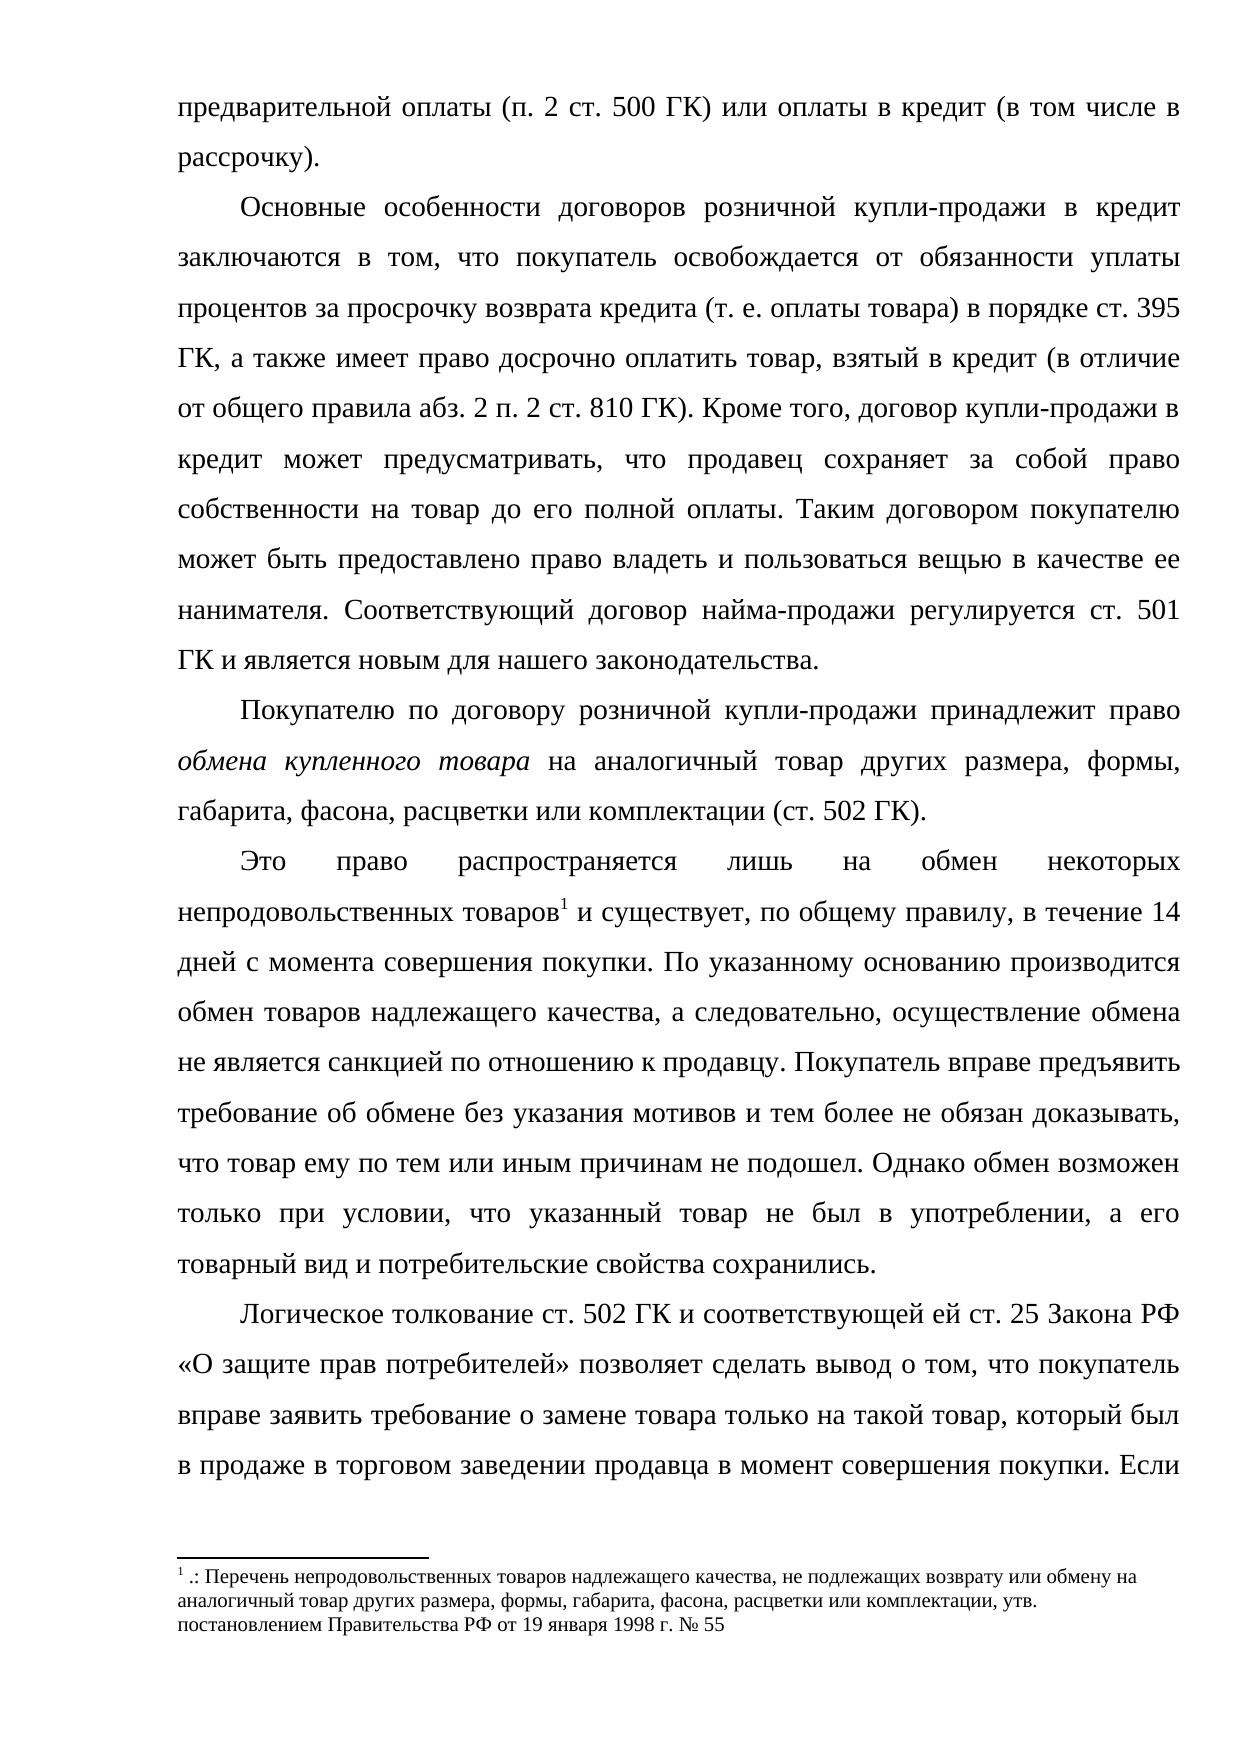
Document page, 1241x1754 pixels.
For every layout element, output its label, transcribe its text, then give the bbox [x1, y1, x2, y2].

text Покупателю по договору розничной купли-продажи принадлежит право обмена купленного товара на аналогичный товар других размера, формы, габарита, фасона, расцветки или комплектации (ст. 502 ГК). [177, 692, 1181, 827]
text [177, 89, 1181, 172]
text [177, 1296, 1181, 1481]
text Основные особенности договоров розничной купли-продажи в кредит заключаются в том, что покупатель освобождается от обязанности уплаты процентов за просрочку возврата кредита (т. е. оплаты товара) в порядке ст. 395 ГК, а также имеет право досрочно оплатить товар, взятый в кредит (в отличие от общего правила абз. 2 п. 2 ст. 810 ГК). Кроме того, договор купли-продажи в кредит может предусматривать, что продавец сохраняет за собой право собственности на товар до его полной оплаты. Таким договором покупателю может быть предоставлено право владеть и пользоваться вещью в качестве ее нанимателя. Соответствующий договор найма-продажи регулируется ст. 501 ГК и является новым для нашего законодательства. [177, 189, 1181, 676]
text Это право распространяется лишь на обмен некоторых непродовольственных товаров и существует, по общему правилу, в течение 14 дней с момента совершения покупки. По указанному основанию производится обмен товаров надлежащего качества, а следовательно, осуществление обмена не является санкцией по отношению к продавцу. Покупатель вправе предъявить требование об обмене без указания мотивов и тем более не обязан доказывать, что товар ему по тем или иным причинам не подошел. Однако обмен возможен только при условии, что указанный товар не был в употреблении, а его товарный вид и потребительские свойства сохранились. [177, 843, 1181, 1279]
